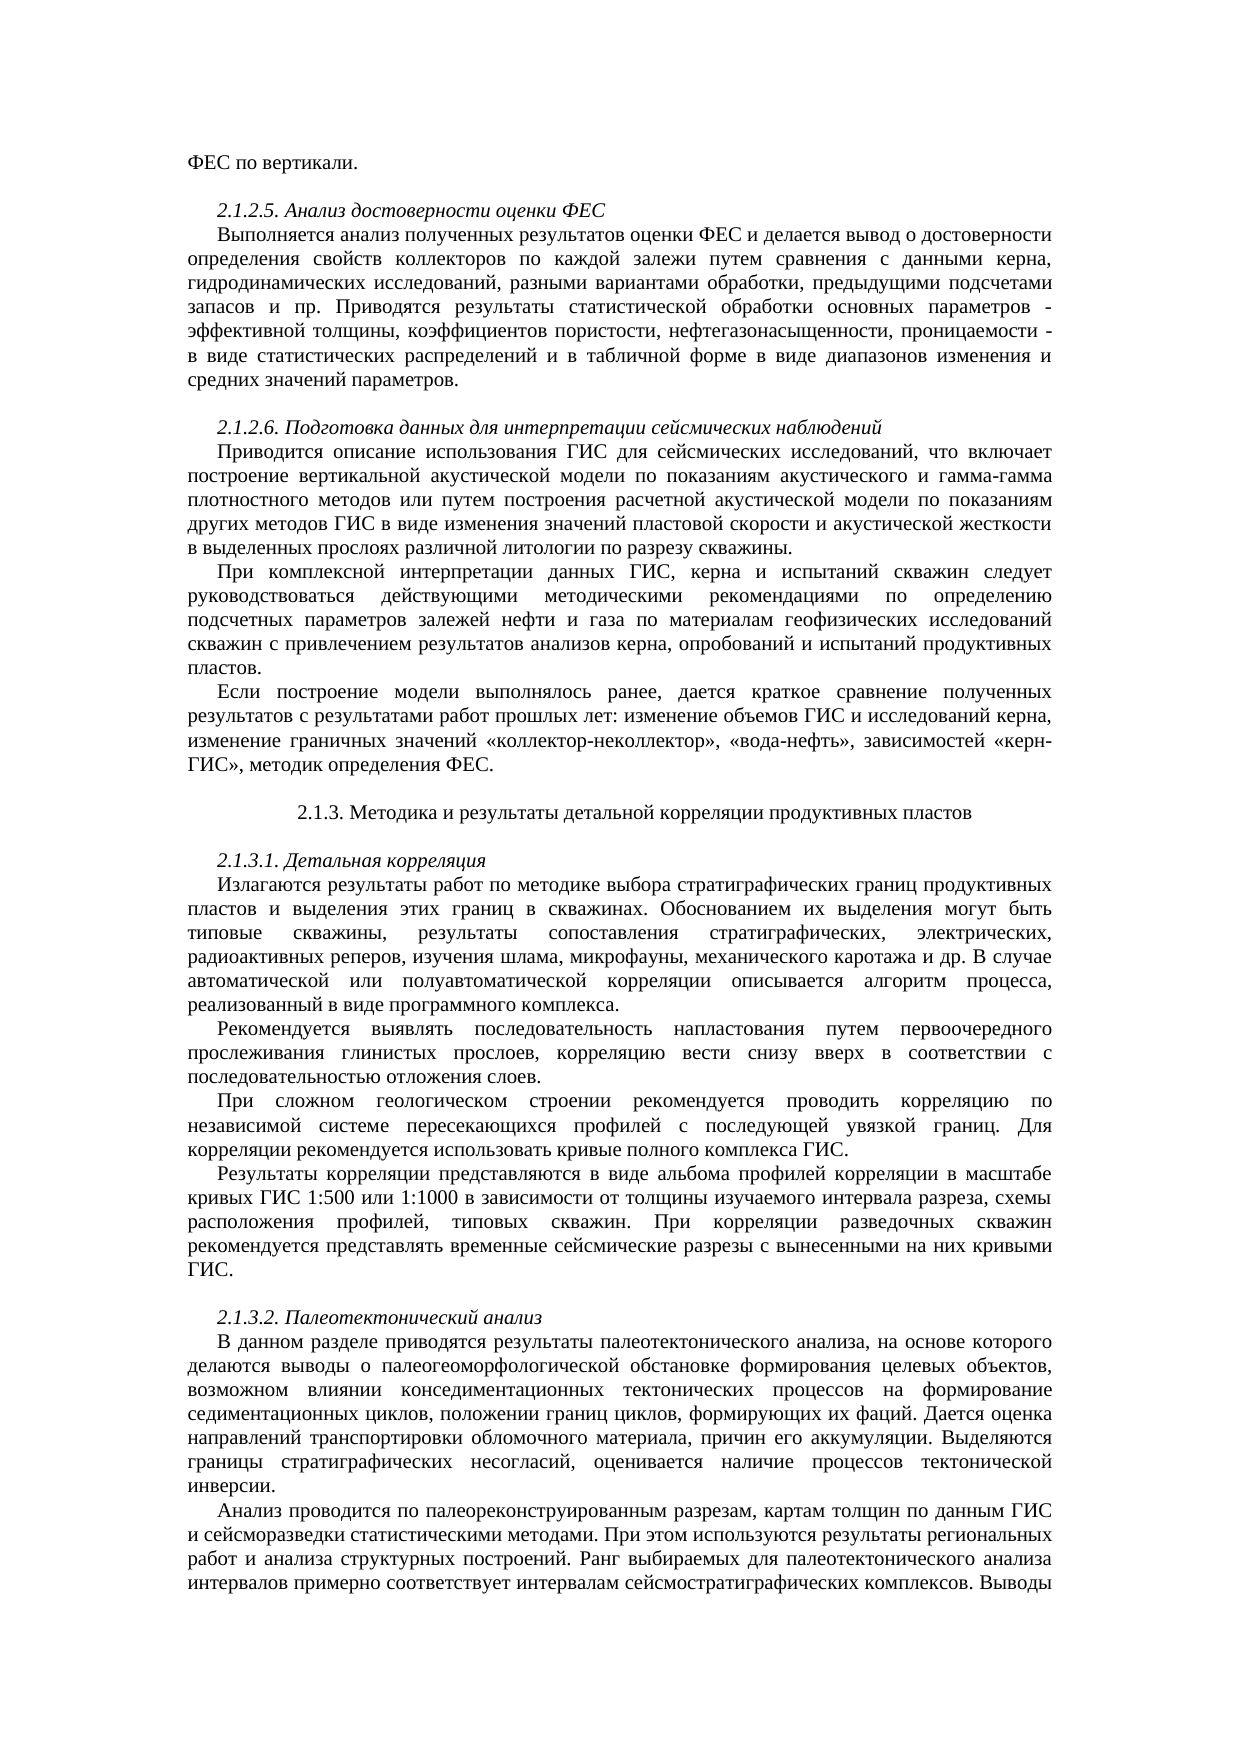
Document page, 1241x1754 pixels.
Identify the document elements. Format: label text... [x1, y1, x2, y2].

text При сложном геологическом строении рекомендуется проводить корреляцию по независимой системе пересекающихся профилей с последующей увязкой границ. Для корреляции рекомендуется использовать кривые полного комплекса ГИС. [187, 1088, 1053, 1161]
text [187, 150, 1053, 174]
text 2.1.3.2. Палеотектонический анализ [187, 1305, 1053, 1329]
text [187, 1497, 1053, 1594]
text Приводится описание использования ГИС для сейсмических исследований, что включает построение вертикальной акустической модели по показаниям акустического и гамма-гамма плотностного методов или путем построения расчетной акустической модели по показаниям других методов ГИС в виде изменения значений пластовой скорости и акустической жесткости в выделенных прослоях различной литологии по разрезу скважины. [187, 439, 1053, 559]
text Излагаются результаты работ по методике выбора стратиграфических границ продуктивных пластов и выделения этих границ в скважинах. Обоснованием их выделения могут быть типовые скважины, результаты сопоставления стратиграфических, электрических, радиоактивных реперов, изучения шлама, микрофауны, механического каротажа и др. В случае автоматической или полуавтоматической корреляции описывается алгоритм процесса, реализованный в виде программного комплекса. [187, 872, 1053, 1016]
text Результаты корреляции представляются в виде альбома профилей корреляции в масштабе кривых ГИС 1:500 или 1:1000 в зависимости от толщины изучаемого интервала разреза, схемы расположения профилей, типовых скважин. При корреляции разведочных скважин рекомендуется представлять временные сейсмические разрезы с вынесенными на них кривыми ГИС. [187, 1161, 1053, 1281]
text Выполняется анализ полученных результатов оценки ФЕС и делается вывод о достоверности определения свойств коллекторов по каждой залежи путем сравнения с данными керна, гидродинамических исследований, разными вариантами обработки, предыдущими подсчетами запасов и пр. Приводятся результаты статистической обработки основных параметров - эффективной толщины, коэффициентов пористости, нефтегазонасыщенности, проницаемости - в виде статистических распределений и в табличной форме в виде диапазонов изменения и средних значений параметров. [187, 222, 1053, 391]
text 2.1.3.1. Детальная корреляция [187, 848, 1053, 872]
text При комплексной интерпретации данных ГИС, керна и испытаний скважин следует руководствоваться действующими методическими рекомендациями по определению подсчетных параметров залежей нефти и газа по материалам геофизических исследований скважин с привлечением результатов анализов керна, опробований и испытаний продуктивных пластов. [187, 559, 1053, 679]
text 2.1.2.5. Анализ достоверности оценки ФЕС [187, 198, 1053, 222]
text 2.1.2.6. Подготовка данных для интерпретации сейсмических наблюдений [187, 415, 1053, 439]
text Если построение модели выполнялось ранее, дается краткое сравнение полученных результатов с результатами работ прошлых лет: изменение объемов ГИС и исследований керна, изменение граничных значений «коллектор-неколлектор», «вода-нефть», зависимостей «керн-ГИС», методик определения ФЕС. [187, 679, 1053, 776]
text Рекомендуется выявлять последовательность напластования путем первоочередного прослеживания глинистых прослоев, корреляцию вести снизу вверх в соответствии с последовательностью отложения слоев. [187, 1016, 1053, 1088]
text 2.1.3. Методика и результаты детальной корреляции продуктивных пластов [187, 800, 1053, 824]
text В данном разделе приводятся результаты палеотектонического анализа, на основе которого делаются выводы о палеогеоморфологической обстановке формирования целевых объектов, возможном влиянии конседиментационных тектонических процессов на формирование седиментационных циклов, положении границ циклов, формирующих их фаций. Дается оценка направлений транспортировки обломочного материала, причин его аккумуляции. Выделяются границы стратиграфических несогласий, оценивается наличие процессов тектонической инверсии. [187, 1329, 1053, 1497]
